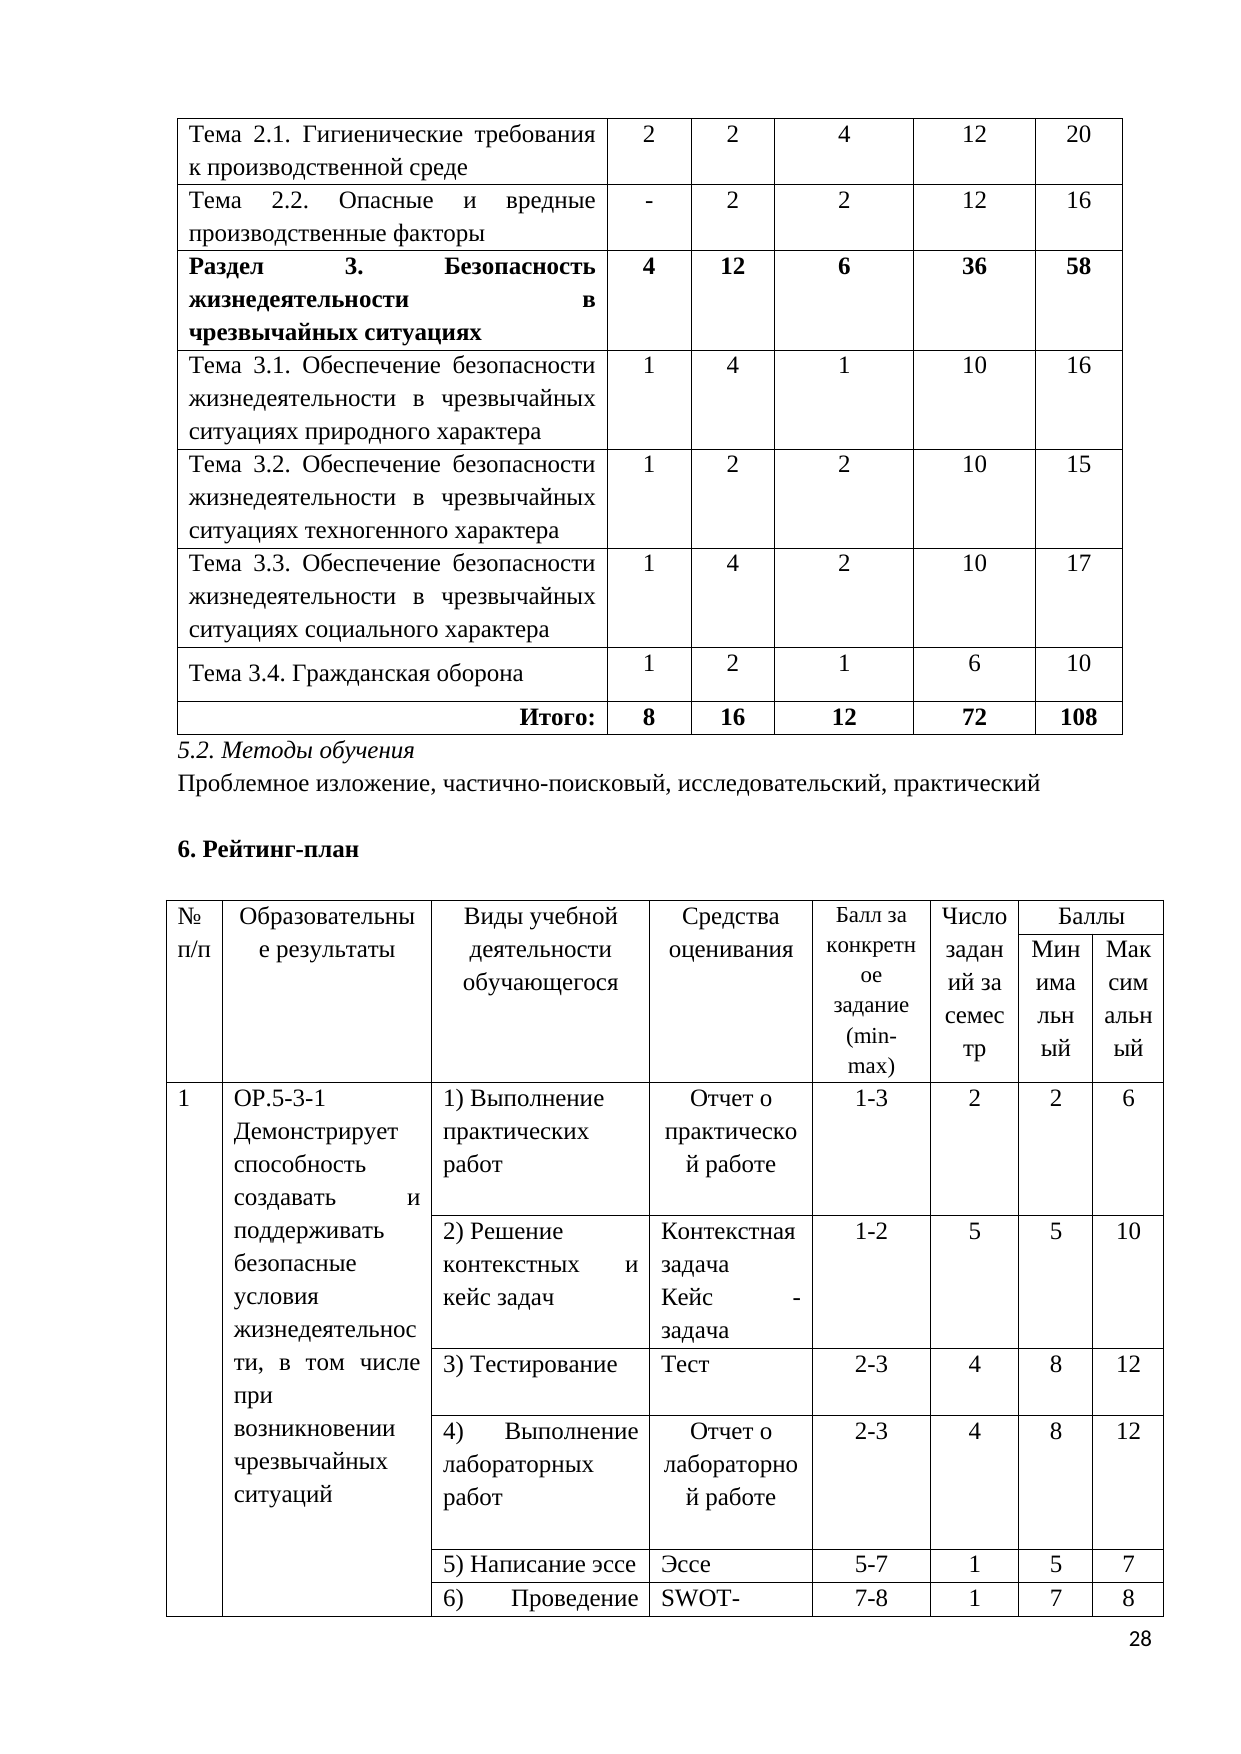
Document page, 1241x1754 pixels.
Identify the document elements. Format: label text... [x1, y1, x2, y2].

table_cell Отчет о практической работе [650, 1083, 812, 1215]
table_cell Эссе [650, 1550, 812, 1582]
table_cell Выполнение практических работ [432, 1083, 649, 1215]
table_cell 2 [608, 119, 691, 184]
table_cell 1 [608, 549, 691, 647]
table_cell 12 [1093, 1349, 1163, 1415]
table_cell 16 [692, 702, 774, 734]
table_cell 7-8 [813, 1583, 930, 1616]
table_cell 10 [1093, 1216, 1163, 1348]
table_cell 1 [775, 648, 913, 701]
table_cell 1 [608, 351, 691, 449]
table_cell 2 [692, 185, 774, 250]
table_cell 1-3 [813, 1083, 930, 1215]
table_cell 2 [1019, 1083, 1092, 1215]
table_cell 5-7 [813, 1550, 930, 1582]
table_cell 4 [692, 351, 774, 449]
table_cell 1 [931, 1583, 1018, 1616]
table_cell 2 [775, 450, 913, 548]
table_cell Тема 3.1. Обеспечение безопасности жизнедеятельности в чрезвычайных ситуациях природного характера [178, 351, 607, 449]
table_cell 2-3 [813, 1349, 930, 1415]
table_cell - [608, 185, 691, 250]
table_cell Тема 2.1. Гигиенические требования к производственной среде [178, 119, 607, 184]
table_cell 2 [692, 450, 774, 548]
table_cell 20 [1036, 119, 1122, 184]
table_cell 8 [608, 702, 691, 734]
table_cell 36 [914, 251, 1035, 349]
table_cell 10 [914, 450, 1035, 548]
table_cell 16 [1036, 351, 1122, 449]
table_header Баллы [1019, 901, 1163, 933]
table_cell 4 [608, 251, 691, 349]
table_cell Тема 3.4. Гражданская оборона [178, 648, 607, 701]
table_cell 2 [931, 1083, 1018, 1215]
table_cell 5 [1019, 1216, 1092, 1348]
table_cell 4) Выполнение лабораторных работ [432, 1416, 649, 1548]
table_cell 17 [1036, 549, 1122, 647]
table_cell 12 [692, 251, 774, 349]
table_cell 72 [914, 702, 1035, 734]
table_cell 1 [775, 351, 913, 449]
table_cell 10 [914, 549, 1035, 647]
table_cell Раздел 3. Безопасность жизнедеятельности в чрезвычайных ситуациях [178, 251, 607, 349]
table_cell 1-2 [813, 1216, 930, 1348]
text 5.2. Методы обучения [177, 735, 1152, 763]
table_cell SWOT-анализ [650, 1583, 812, 1616]
table_header Число заданий за семестр [931, 901, 1018, 1082]
table_header Образовательные результаты [223, 901, 431, 1082]
table_cell 15 [1036, 450, 1122, 548]
table_cell Тема 3.2. Обеспечение безопасности жизнедеятельности в чрезвычайных ситуациях техногенного характера [178, 450, 607, 548]
table_cell 6 [914, 648, 1035, 701]
table_cell Тестирование [432, 1349, 649, 1415]
table_cell 2 [692, 648, 774, 701]
table_cell 12 [775, 702, 913, 734]
table_cell 1 [167, 1083, 222, 1616]
table_cell 4 [775, 119, 913, 184]
table_cell 2 [692, 119, 774, 184]
table_cell 12 [914, 185, 1035, 250]
table_cell 4 [931, 1416, 1018, 1548]
table_cell 8 [1019, 1349, 1092, 1415]
table_cell Отчет о лабораторной работе [650, 1416, 812, 1548]
table_cell 2 [775, 549, 913, 647]
table_cell 5 [1019, 1550, 1092, 1582]
table_cell 2-3 [813, 1416, 930, 1548]
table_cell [432, 1583, 649, 1616]
table_cell 8 [1093, 1583, 1163, 1616]
table_cell 1 [608, 450, 691, 548]
table_cell 108 [1036, 702, 1122, 734]
table_cell 8 [1019, 1416, 1092, 1548]
table_header Виды учебной деятельности обучающегося [432, 901, 649, 1082]
table_cell 1 [931, 1550, 1018, 1582]
table_header Средства оценивания [650, 901, 812, 1082]
table_cell Тест [650, 1349, 812, 1415]
table_header Балл за конкретное задание (min-max) [813, 901, 930, 1082]
table_cell 7 [1093, 1550, 1163, 1582]
table_cell 4 [692, 549, 774, 647]
table_cell Тема 2.2. Опасные и вредные производственные факторы [178, 185, 607, 250]
table_cell 10 [1036, 648, 1122, 701]
table_cell 4 [931, 1349, 1018, 1415]
text Проблемное изложение, частично-поисковый, исследовательский, практический [177, 768, 1152, 796]
table_cell Контекстная задача Кейс - задача [650, 1216, 812, 1348]
table_cell 58 [1036, 251, 1122, 349]
table_cell Итого: [178, 702, 607, 734]
table_cell ОР.5-3-1 Демонстрирует способность создавать и поддерживать безопасные условия жизнедеятельности, в том числе при возникновении чрезвычайных ситуаций [223, 1083, 431, 1616]
text 6. Рейтинг-план [177, 834, 1152, 862]
table_cell Максимальный [1093, 935, 1163, 1082]
table_header № п/п [167, 901, 222, 1082]
table_cell 1 [608, 648, 691, 701]
table_cell 6 [1093, 1083, 1163, 1215]
table_cell Минимальный [1019, 935, 1092, 1082]
table_cell 12 [1093, 1416, 1163, 1548]
table_cell Решение контекстных и кейс задач [432, 1216, 649, 1348]
table_cell 6 [775, 251, 913, 349]
table_cell Тема 3.3. Обеспечение безопасности жизнедеятельности в чрезвычайных ситуациях социального характера [178, 549, 607, 647]
table_cell 10 [914, 351, 1035, 449]
table_cell 12 [914, 119, 1035, 184]
table_cell 2 [775, 185, 913, 250]
table_cell 7 [1019, 1583, 1092, 1616]
table_cell 5 [931, 1216, 1018, 1348]
table_cell 5) Написание эссе [432, 1550, 649, 1582]
table_cell 16 [1036, 185, 1122, 250]
